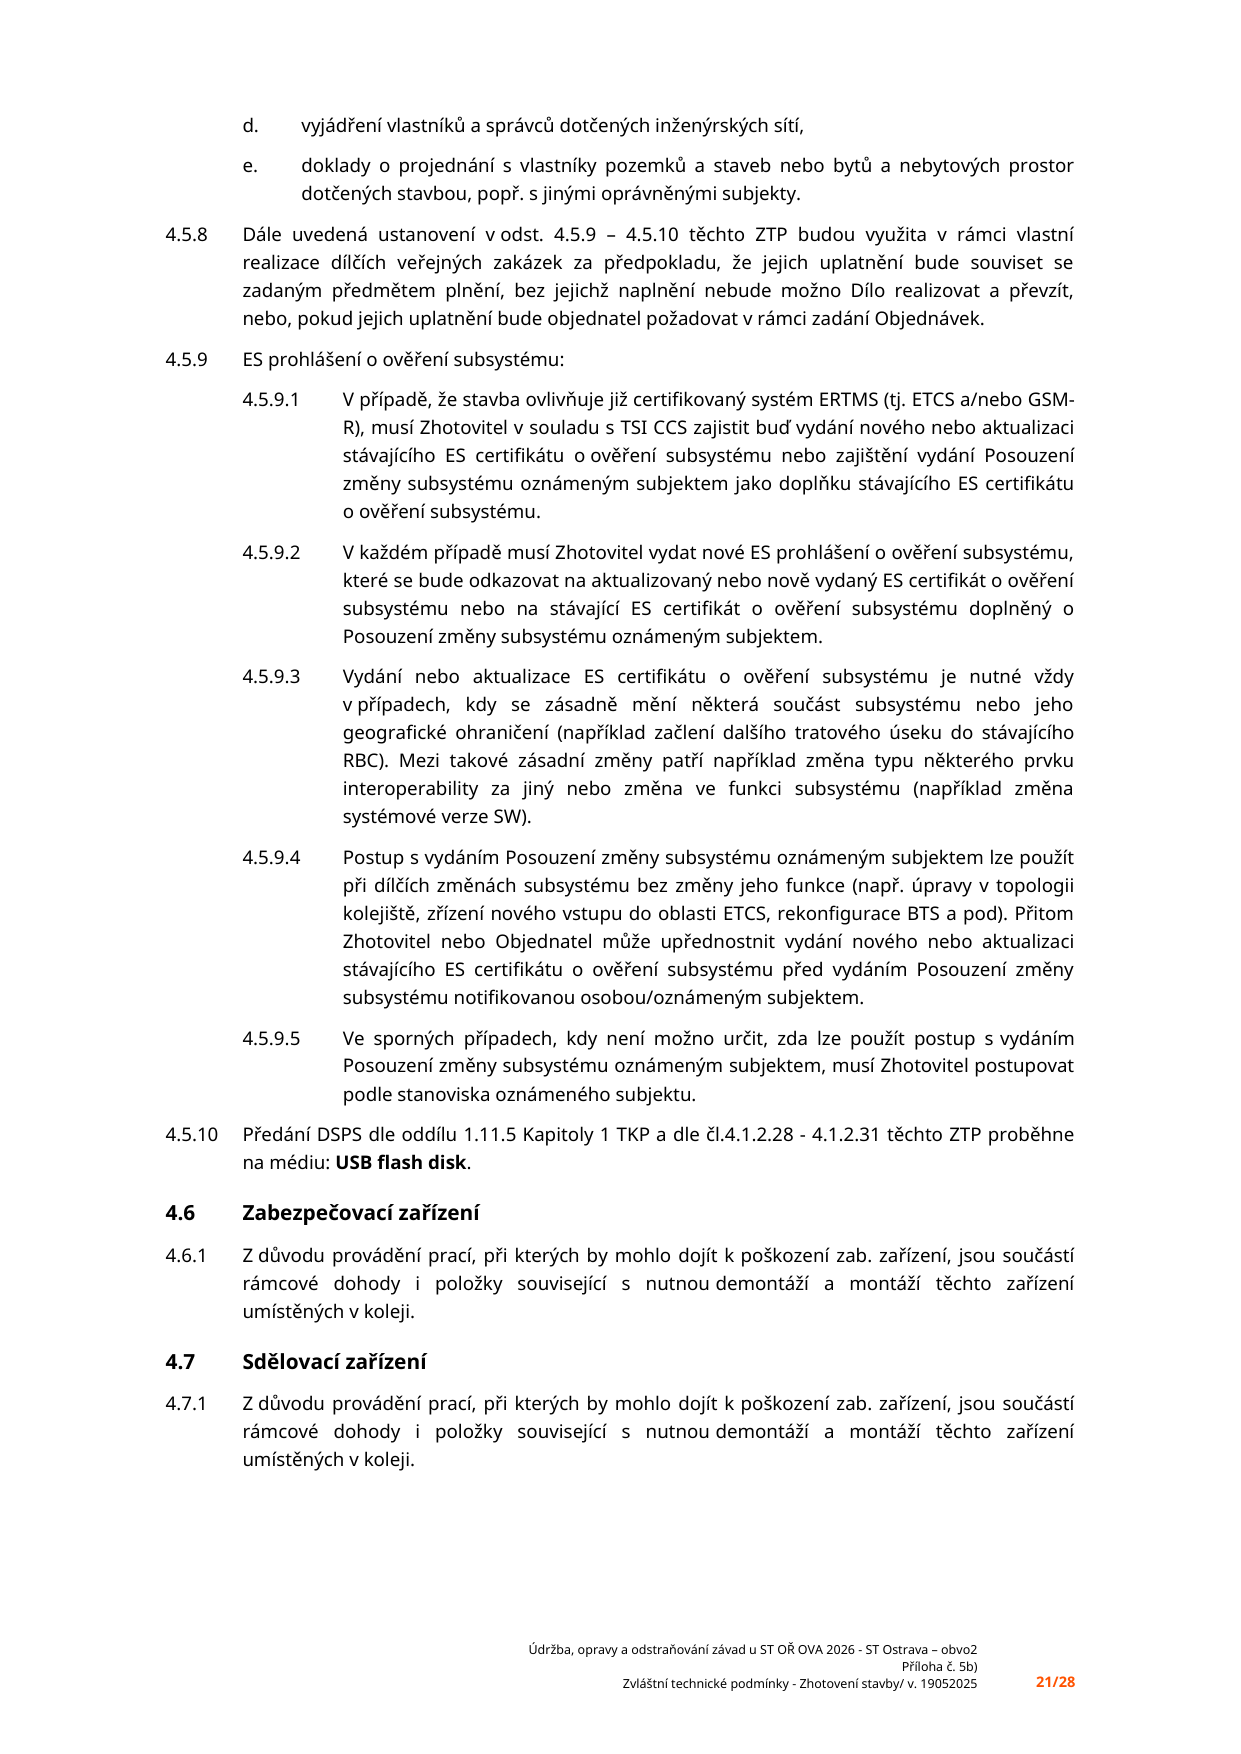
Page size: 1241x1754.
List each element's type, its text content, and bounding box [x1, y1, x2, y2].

text V případě, že stavba ovlivňuje již certifikovaný systém ERTMS (tj. ETCS a/nebo GSM-R), musí Zhotovitel v souladu s TSI CCS zajistit buď vydání nového nebo aktualizaci stávajícího ES certifikátu o ověření subsystému nebo zajištění vydání Posouzení změny subsystému oznámeným subjektem jako doplňku stávajícího ES certifikátu o ověření subsystému. [242, 386, 1075, 524]
text Vydání nebo aktualizace ES certifikátu o ověření subsystému je nutné vždy v případech, kdy se zásadně mění některá součást subsystému nebo jeho geografické ohraničení (například začlení dalšího tratového úseku do stávajícího RBC). Mezi takové zásadní změny patří například změna typu některého prvku interoperability za jiný nebo změna ve funkci subsystému (například změna systémové verze SW). [242, 663, 1075, 829]
text Z důvodu provádění prací, při kterých by mohlo dojít k poškození zab. zařízení, jsou součástí rámcové dohody i položky související s nutnou demontáží a montáží těchto zařízení umístěných v koleji. [165, 1391, 1075, 1472]
text Zabezpečovací zařízení [165, 1198, 1075, 1227]
text ES prohlášení o ověření subsystému: [165, 346, 1075, 371]
list doklady o projednání s vlastníky pozemků a staveb nebo bytů a nebytových prostor dotčených stavbou, popř. s jinými oprávněnými subjekty. [242, 153, 1075, 206]
text V každém případě musí Zhotovitel vydat nové ES prohlášení o ověření subsystému, které se bude odkazovat na aktualizovaný nebo nově vydaný ES certifikát o ověření subsystému nebo na stávající ES certifikát o ověření subsystému doplněný o Posouzení změny subsystému oznámeným subjektem. [242, 539, 1075, 648]
list vyjádření vlastníků a správců dotčených inženýrských sítí, [242, 112, 1075, 138]
text Postup s vydáním Posouzení změny subsystému oznámeným subjektem lze použít při dílčích změnách subsystému bez změny jeho funkce (např. úpravy v topologii kolejiště, zřízení nového vstupu do oblasti ETCS, rekonfigurace BTS a pod). Přitom Zhotovitel nebo Objednatel může upřednostnit vydání nového nebo aktualizaci stávajícího ES certifikátu o ověření subsystému před vydáním Posouzení změny subsystému notifikovanou osobou/oznámeným subjektem. [242, 844, 1075, 1010]
text Z důvodu provádění prací, při kterých by mohlo dojít k poškození zab. zařízení, jsou součástí rámcové dohody i položky související s nutnou demontáží a montáží těchto zařízení umístěných v koleji. [165, 1242, 1075, 1323]
text Sdělovací zařízení [165, 1347, 1075, 1375]
text Ve sporných případech, kdy není možno určit, zda lze použít postup s vydáním Posouzení změny subsystému oznámeným subjektem, musí Zhotovitel postupovat podle stanoviska oznámeného subjektu. [242, 1025, 1075, 1106]
text Dále uvedená ustanovení v odst. 4.5.9 – 4.5.10 těchto ZTP budou využita v rámci vlastní realizace dílčích veřejných zakázek za předpokladu, že jejich uplatnění bude souviset se zadaným předmětem plnění, bez jejichž naplnění nebude možno Dílo realizovat a převzít, nebo, pokud jejich uplatnění bude objednatel požadovat v rámci zadání Objednávek. [165, 221, 1075, 331]
list Předání DSPS dle oddílu 1.11.5 Kapitoly 1 TKP a dle čl.4.1.2.28 - 4.1.2.31 těchto ZTP proběhne na médiu: USB flash disk. [165, 1121, 1075, 1175]
